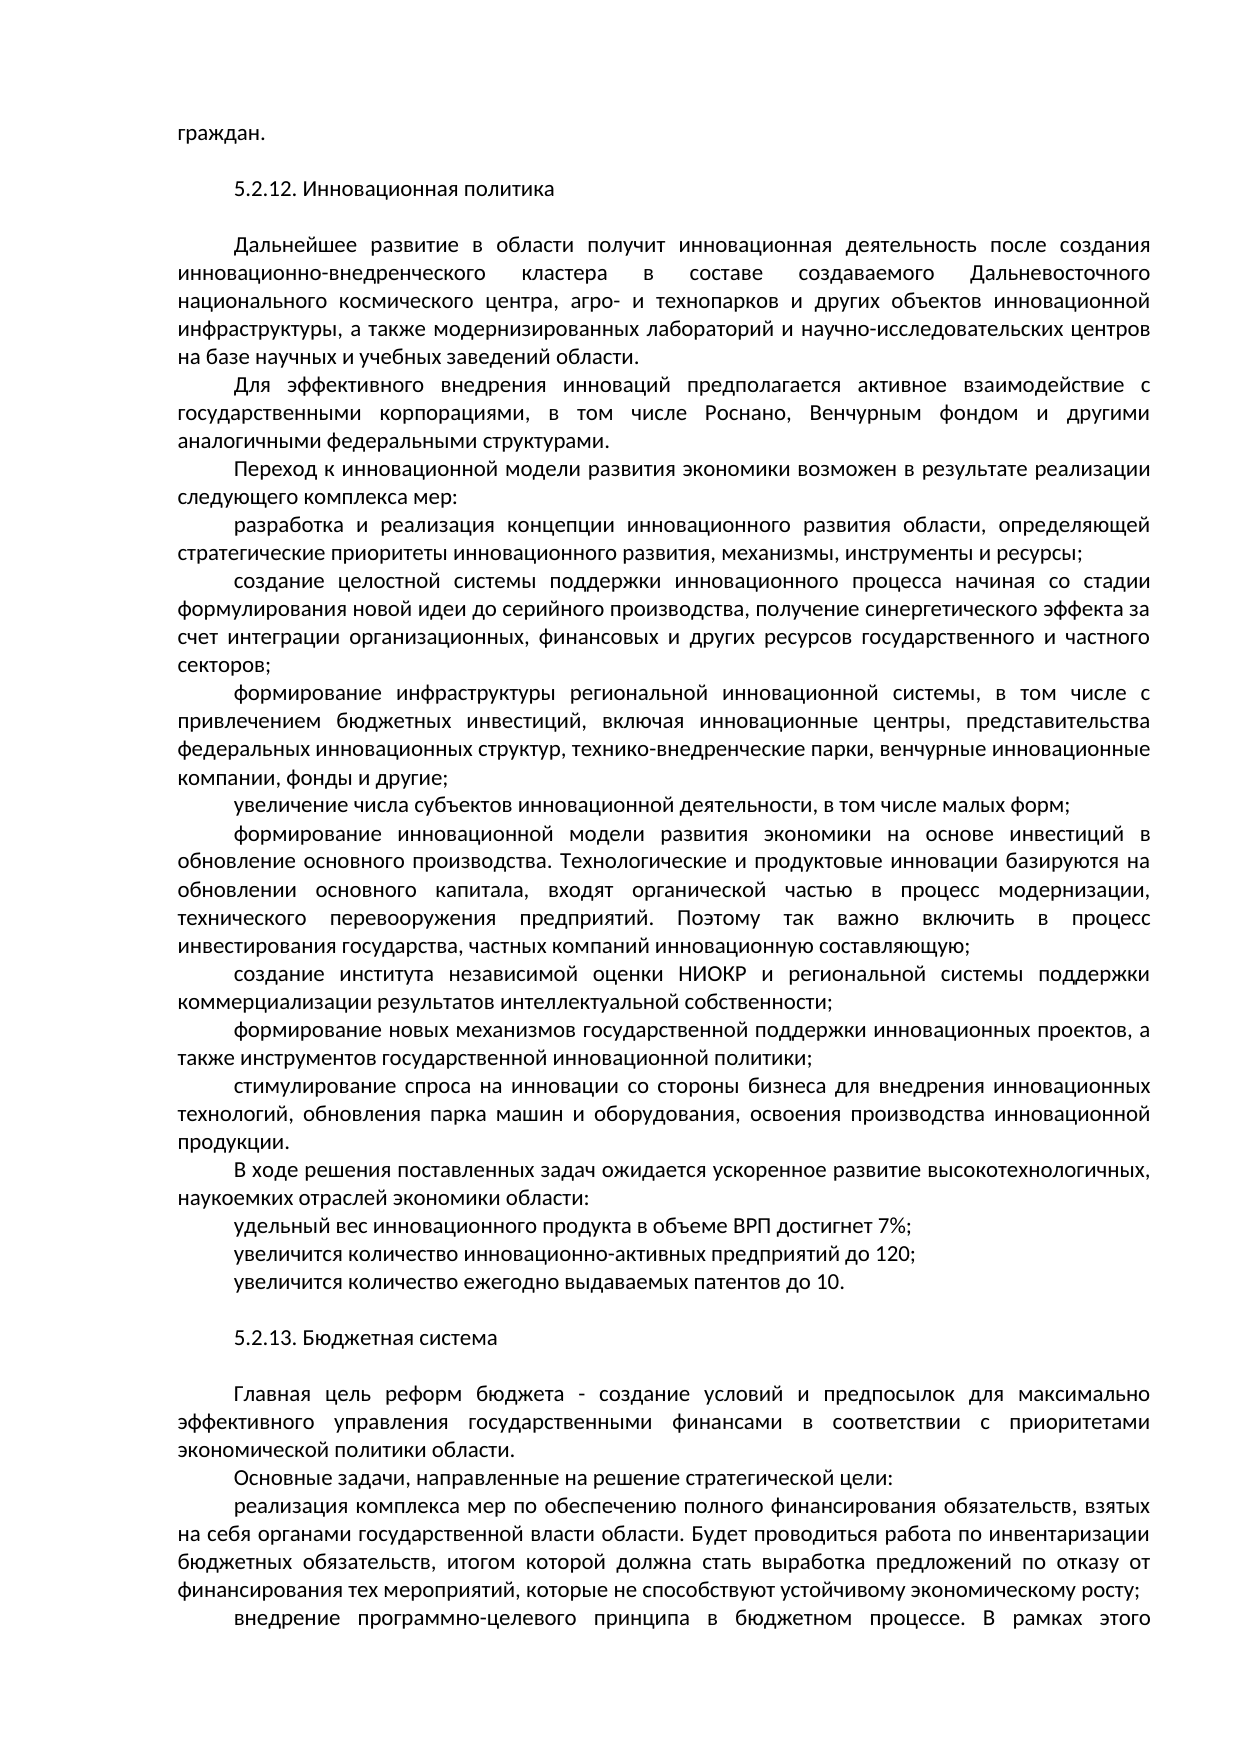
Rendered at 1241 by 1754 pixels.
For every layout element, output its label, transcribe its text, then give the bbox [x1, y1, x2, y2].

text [177, 118, 1152, 146]
text удельный вес инновационного продукта в объеме ВРП достигнет 7%; [177, 1211, 1152, 1239]
text В ходе решения поставленных задач ожидается ускоренное развитие высокотехнологичных, наукоемких отраслей экономики области: [177, 1155, 1152, 1211]
text Главная цель реформ бюджета - создание условий и предпосылок для максимально эффективного управления государственными финансами в соответствии с приоритетами экономической политики области. [177, 1379, 1152, 1463]
text создание целостной системы поддержки инновационного процесса начиная со стадии формулирования новой идеи до серийного производства, получение синергетического эффекта за счет интеграции организационных, финансовых и других ресурсов государственного и частного секторов; [177, 566, 1152, 678]
text Переход к инновационной модели развития экономики возможен в результате реализации следующего комплекса мер: [177, 454, 1152, 510]
text Основные задачи, направленные на решение стратегической цели: [177, 1463, 1152, 1491]
text создание института независимой оценки НИОКР и региональной системы поддержки коммерциализации результатов интеллектуальной собственности; [177, 959, 1152, 1015]
text Для эффективного внедрения инноваций предполагается активное взаимодействие с государственными корпорациями, в том числе Роснано, Венчурным фондом и другими аналогичными федеральными структурами. [177, 370, 1152, 454]
text увеличится количество ежегодно выдаваемых патентов до 10. [177, 1267, 1152, 1295]
text формирование инфраструктуры региональной инновационной системы, в том числе с привлечением бюджетных инвестиций, включая инновационные центры, представительства федеральных инновационных структур, технико-внедренческие парки, венчурные инновационные компании, фонды и другие; [177, 678, 1152, 791]
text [177, 1603, 1152, 1631]
text увеличение числа субъектов инновационной деятельности, в том числе малых форм; [177, 791, 1152, 819]
text 5.2.13. Бюджетная система [177, 1323, 1152, 1351]
text разработка и реализация концепции инновационного развития области, определяющей стратегические приоритеты инновационного развития, механизмы, инструменты и ресурсы; [177, 510, 1152, 566]
text 5.2.12. Инновационная политика [177, 174, 1152, 202]
text реализация комплекса мер по обеспечению полного финансирования обязательств, взятых на себя органами государственной власти области. Будет проводиться работа по инвентаризации бюджетных обязательств, итогом которой должна стать выработка предложений по отказу от финансирования тех мероприятий, которые не способствуют устойчивому экономическому росту; [177, 1491, 1152, 1603]
text Дальнейшее развитие в области получит инновационная деятельность после создания инновационно-внедренческого кластера в составе создаваемого Дальневосточного национального космического центра, агро- и технопарков и других объектов инновационной инфраструктуры, а также модернизированных лабораторий и научно-исследовательских центров на базе научных и учебных заведений области. [177, 230, 1152, 370]
text формирование новых механизмов государственной поддержки инновационных проектов, а также инструментов государственной инновационной политики; [177, 1015, 1152, 1071]
text стимулирование спроса на инновации со стороны бизнеса для внедрения инновационных технологий, обновления парка машин и оборудования, освоения производства инновационной продукции. [177, 1071, 1152, 1155]
text увеличится количество инновационно-активных предприятий до 120; [177, 1239, 1152, 1267]
text формирование инновационной модели развития экономики на основе инвестиций в обновление основного производства. Технологические и продуктовые инновации базируются на обновлении основного капитала, входят органической частью в процесс модернизации, технического перевооружения предприятий. Поэтому так важно включить в процесс инвестирования государства, частных компаний инновационную составляющую; [177, 819, 1152, 959]
